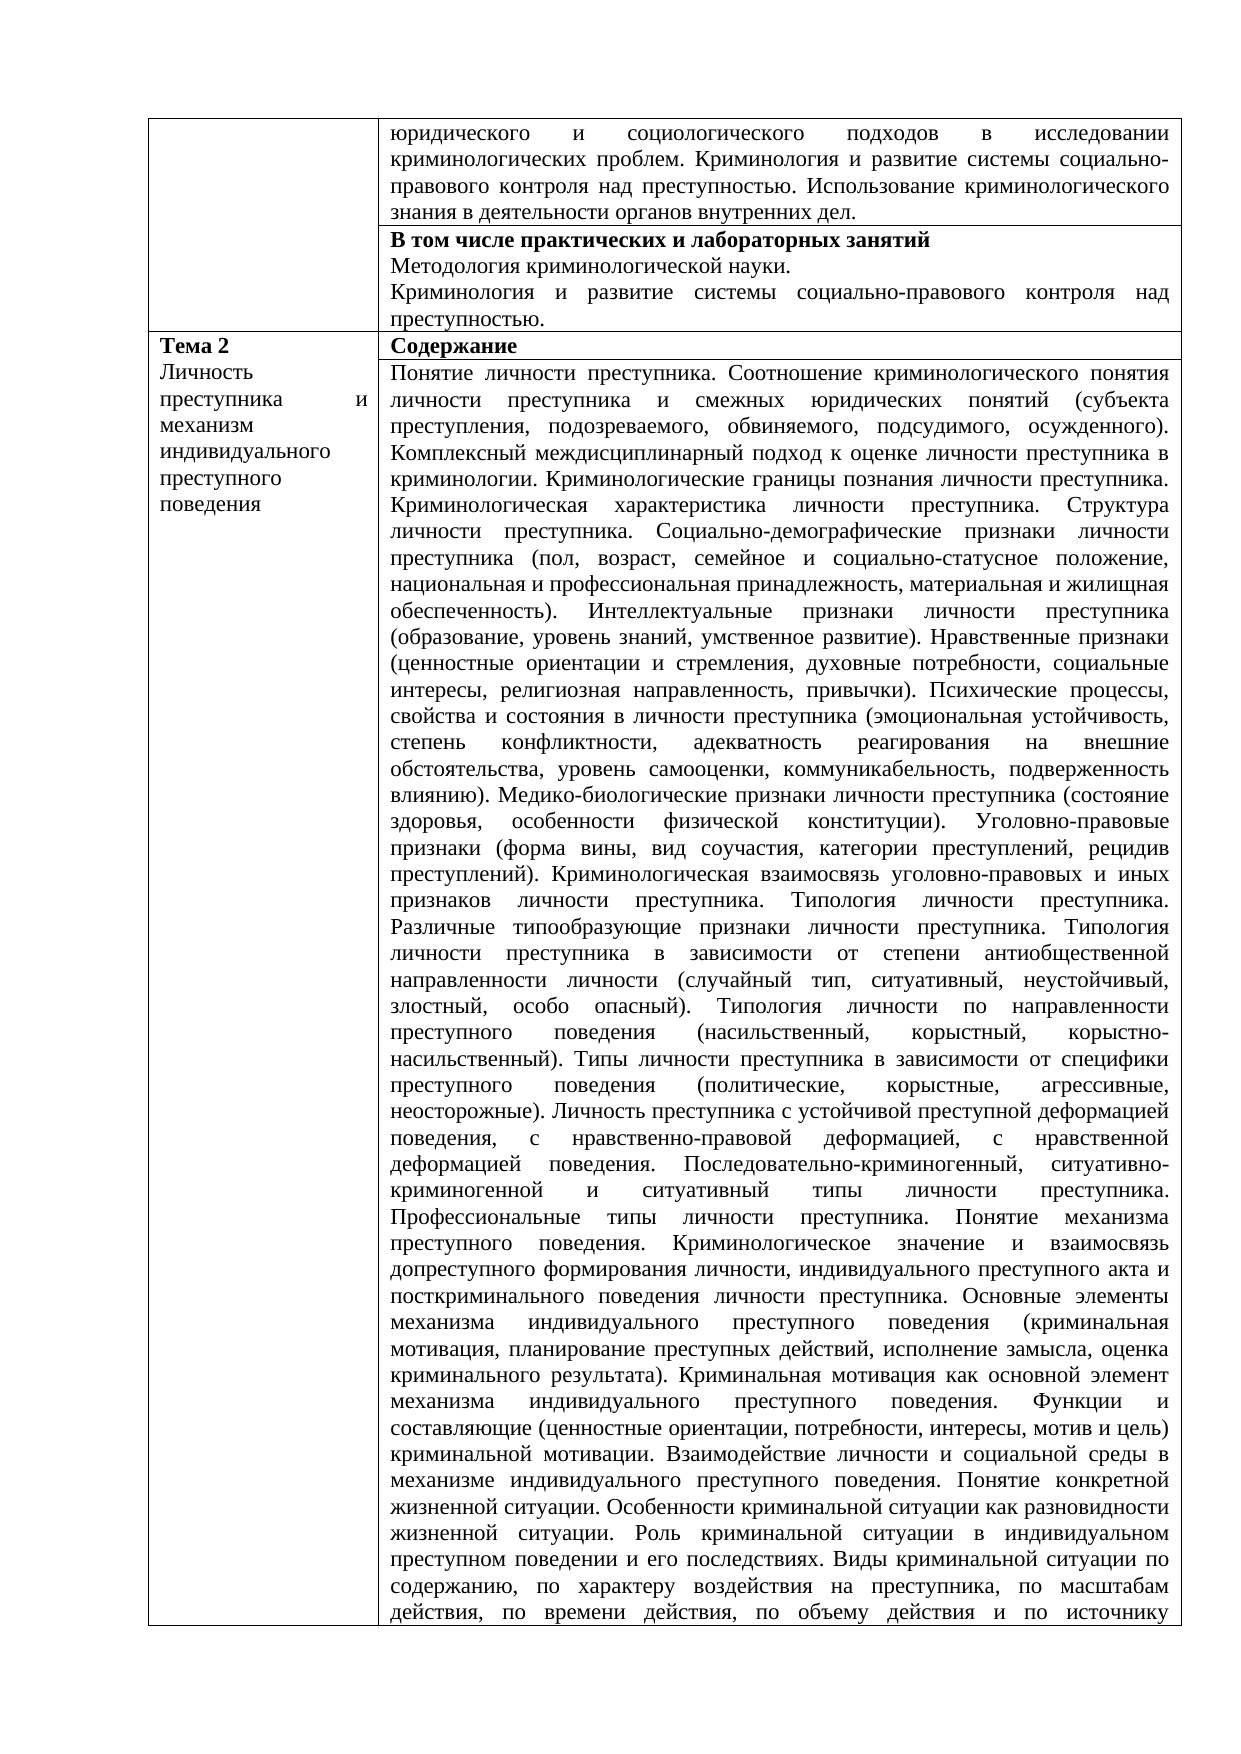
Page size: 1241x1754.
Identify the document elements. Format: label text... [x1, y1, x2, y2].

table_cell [379, 360, 1181, 1624]
table_cell Содержание [379, 332, 1181, 358]
table_cell Тема 2 Личность преступника и механизм индивидуального преступного поведения [149, 332, 378, 1624]
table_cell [379, 119, 1181, 224]
table_cell В том числе практических и лабораторных занятий Методология криминологической науки. Криминология и развитие системы социально-правового контроля над преступностью. [379, 226, 1181, 331]
